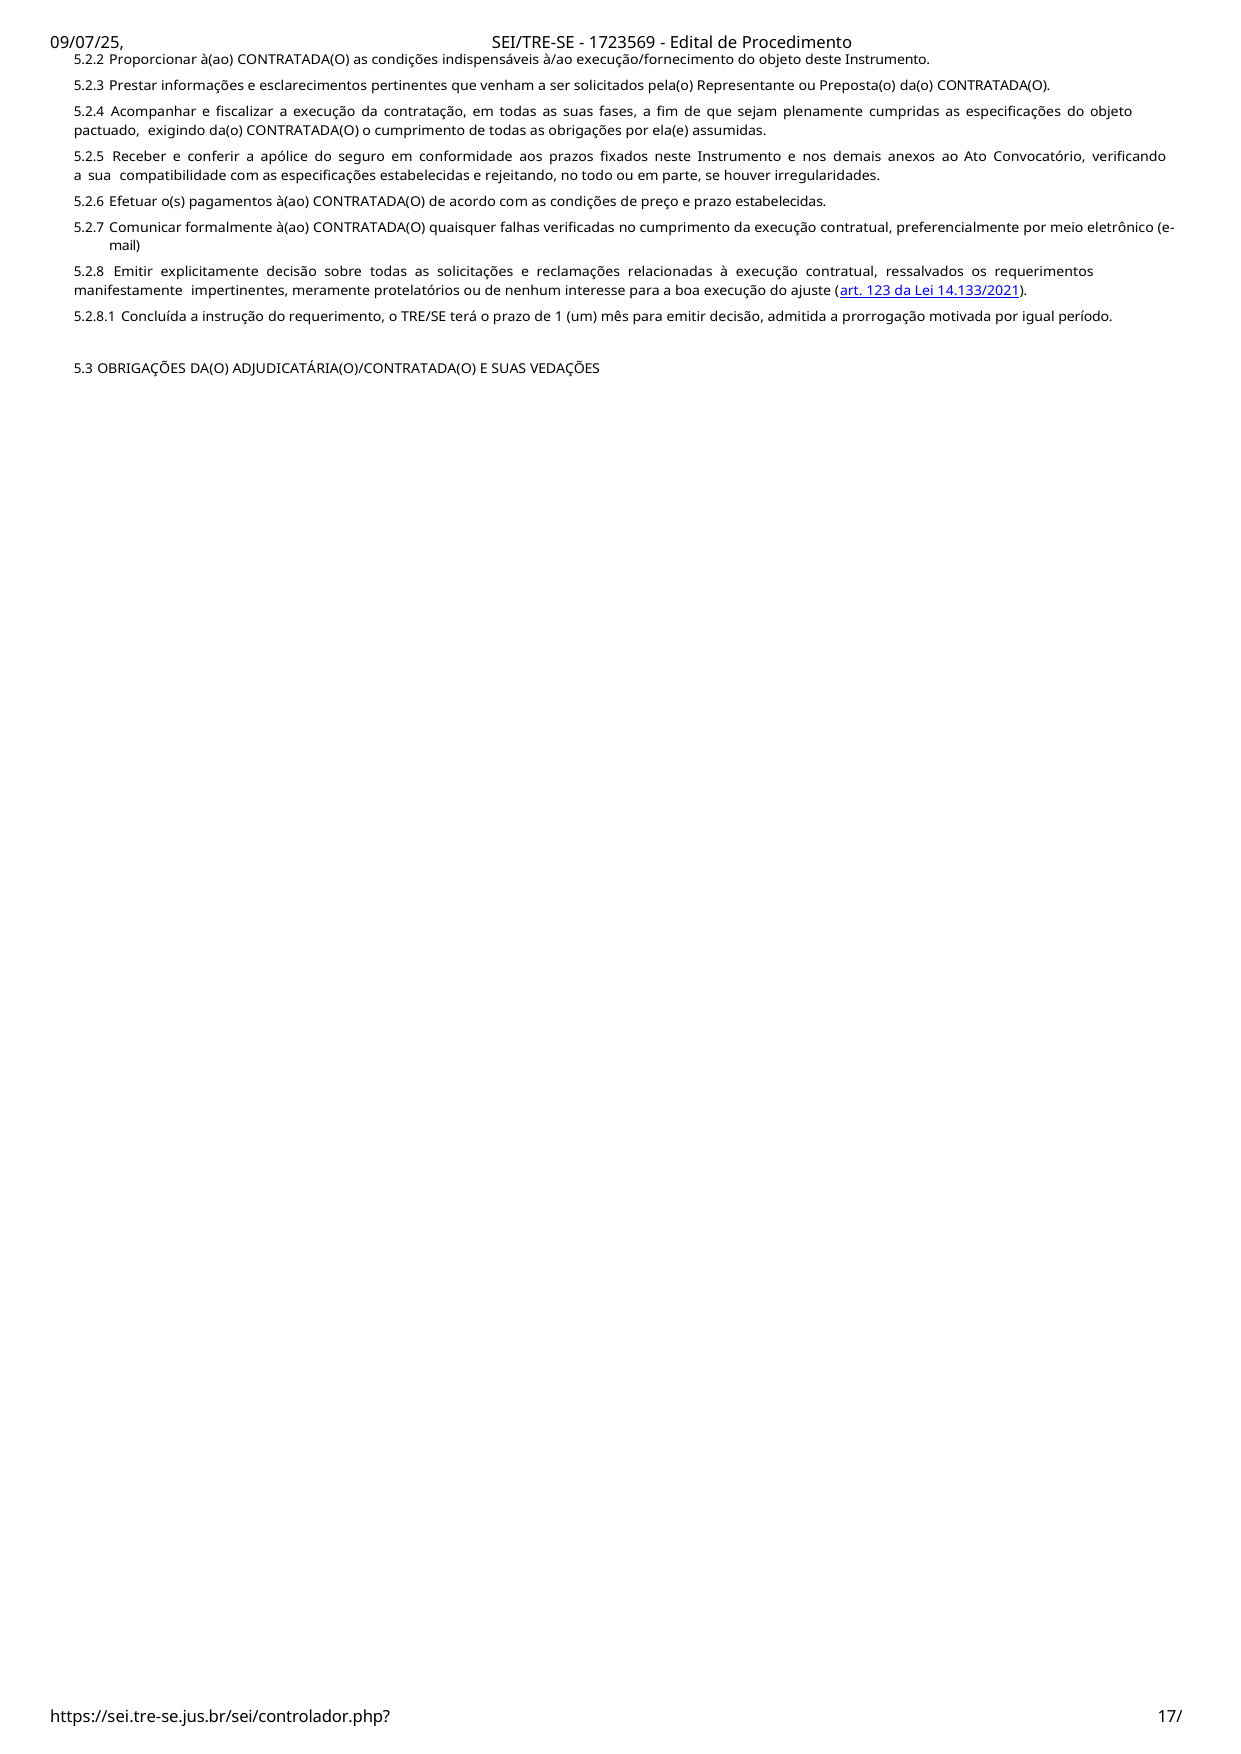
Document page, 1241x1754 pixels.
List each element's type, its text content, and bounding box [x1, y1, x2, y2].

list Comunicar formalmente à(ao) CONTRATADA(O) quaisquer falhas verificadas no cumprimento da execução contratual, preferencialmente por meio eletrônico (e-mail) [73, 218, 1196, 255]
list Prestar informações e esclarecimentos pertinentes que venham a ser solicitados pela(o) Representante ou Preposta(o) da(o) CONTRATADA(O). [73, 76, 1196, 94]
list Proporcionar à(ao) CONTRATADA(O) as condições indispensáveis à/ao execução/fornecimento do objeto deste Instrumento. [73, 50, 1196, 68]
list Concluída a instrução do requerimento, o TRE/SE terá o prazo de 1 (um) mês para emitir decisão, admitida a prorrogação motivada por igual período. [73, 307, 1196, 326]
list Efetuar o(s) pagamentos à(ao) CONTRATADA(O) de acordo com as condições de preço e prazo estabelecidas. [73, 192, 1196, 210]
list Receber e conferir a apólice do seguro em conformidade aos prazos fixados neste Instrumento e nos demais anexos ao Ato Convocatório, verificando a sua compatibilidade com as especificações estabelecidas e rejeitando, no todo ou em parte, se houver irregularidades. [73, 147, 1168, 184]
list Acompanhar e fiscalizar a execução da contratação, em todas as suas fases, a fim de que sejam plenamente cumpridas as especificações do objeto pactuado, exigindo da(o) CONTRATADA(O) o cumprimento de todas as obrigações por ela(e) assumidas. [73, 102, 1168, 139]
list Emitir explicitamente decisão sobre todas as solicitações e reclamações relacionadas à execução contratual, ressalvados os requerimentos manifestamente impertinentes, meramente protelatórios ou de nenhum interesse para a boa execução do ajuste (art. 123 da Lei 14.133/2021). [73, 262, 1168, 300]
list OBRIGAÇÕES DA(O) ADJUDICATÁRIA(O)/CONTRATADA(O) E SUAS VEDAÇÕES [73, 359, 1196, 378]
